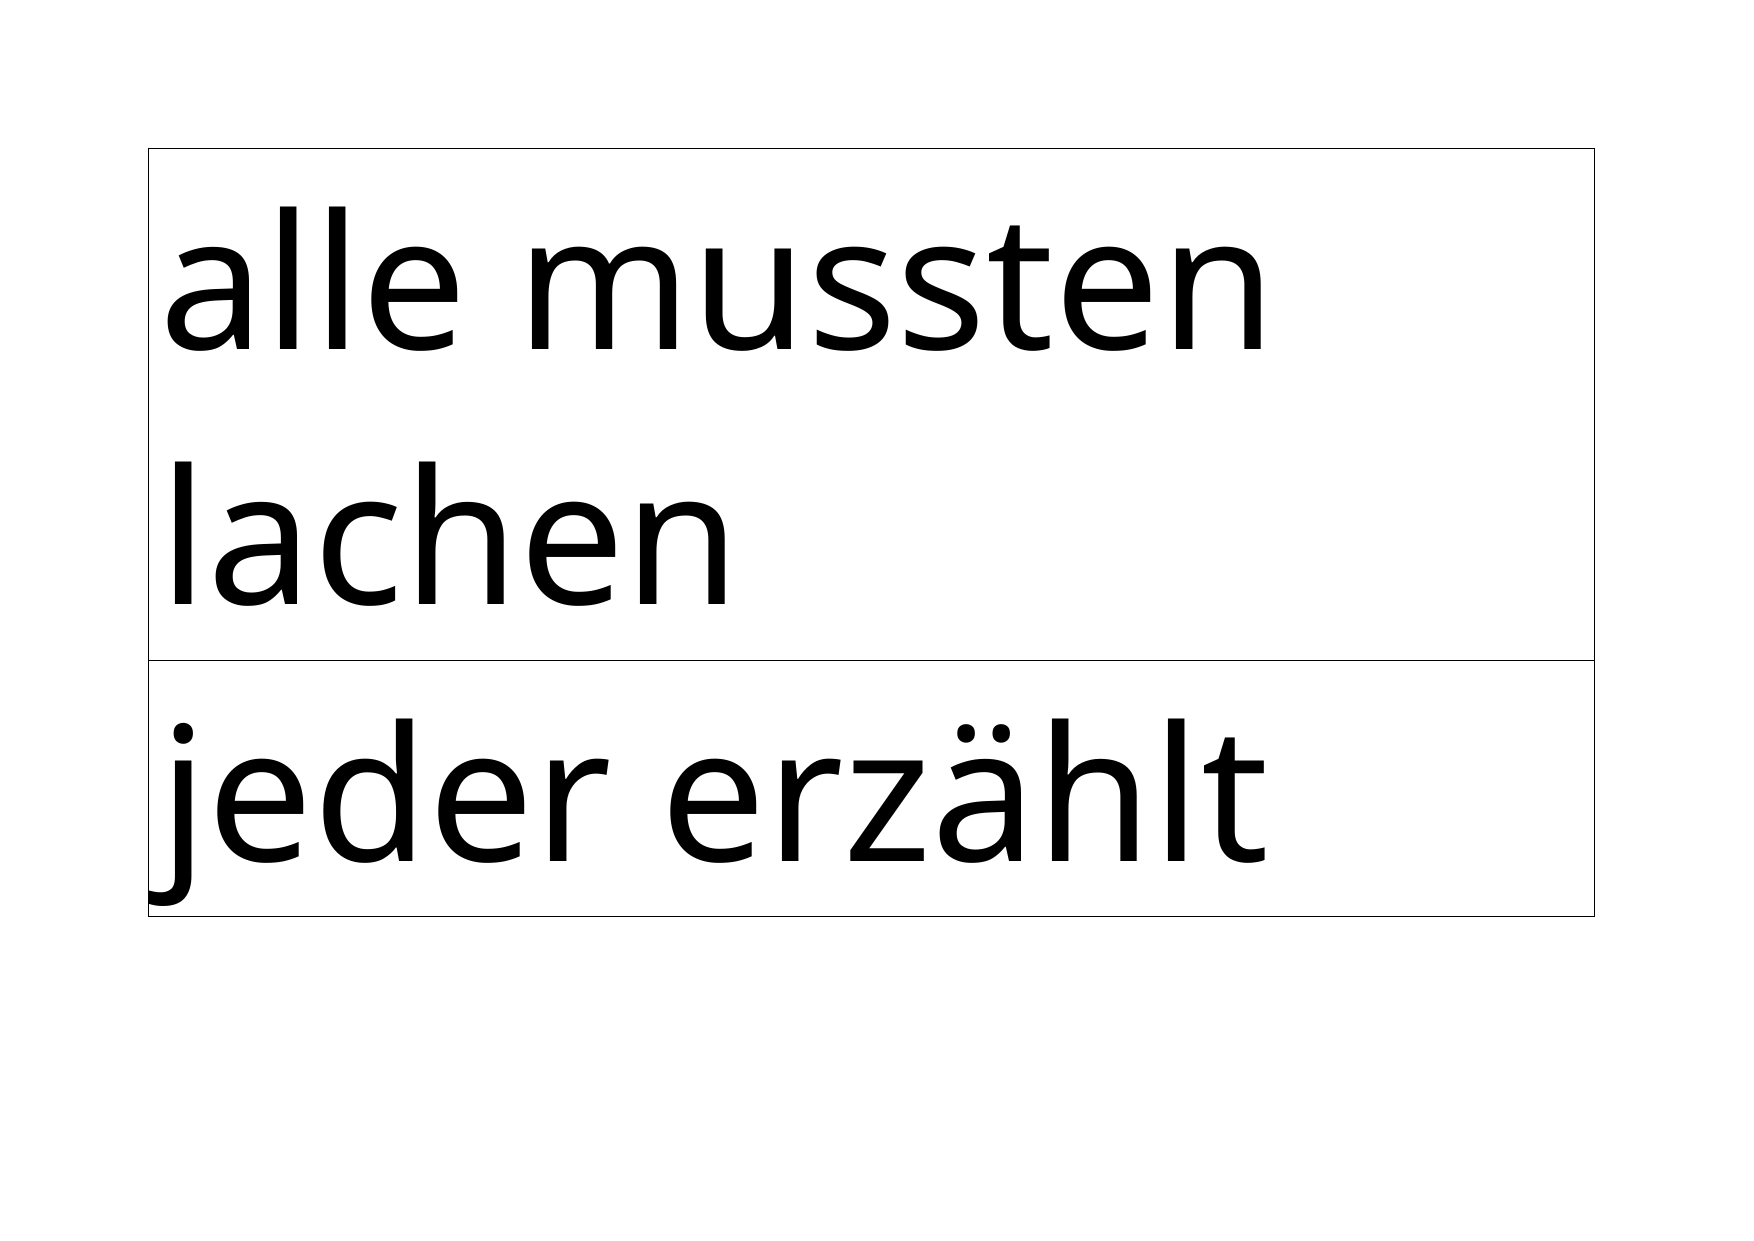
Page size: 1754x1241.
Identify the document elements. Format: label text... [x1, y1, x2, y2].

table_cell alle mussten lachen [149, 149, 1594, 659]
table_cell jeder erzählt [149, 661, 1594, 916]
